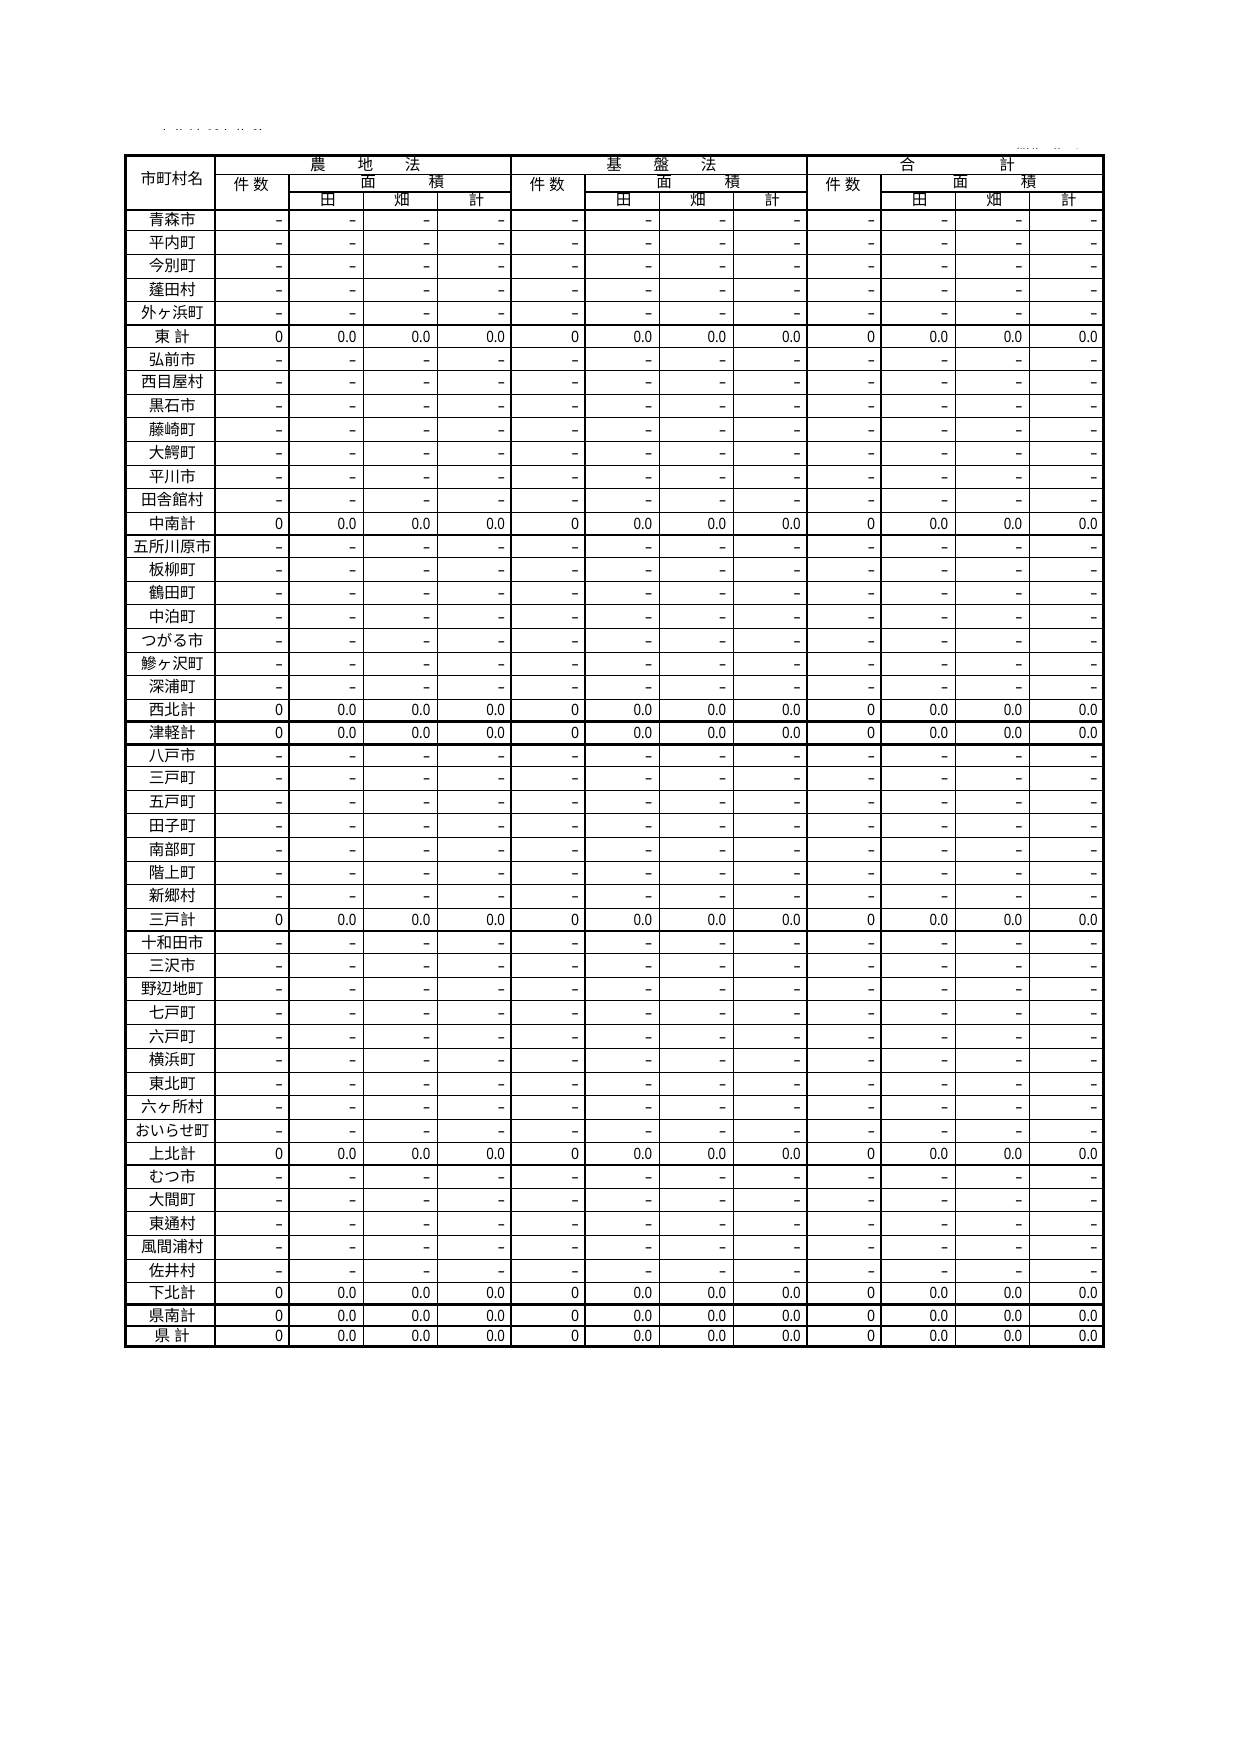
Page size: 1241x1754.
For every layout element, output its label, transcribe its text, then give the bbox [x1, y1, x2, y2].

table_cell - [882, 211, 955, 230]
table_cell 0.0 [364, 1283, 437, 1303]
table_cell - [364, 418, 437, 441]
table_cell - [586, 1073, 659, 1095]
table_cell - [734, 1120, 806, 1142]
table_cell - [586, 1189, 659, 1211]
table_cell - [1030, 1120, 1102, 1142]
table_cell - [512, 1096, 584, 1119]
table_cell - [438, 676, 510, 698]
table_cell 外ヶ浜町 [127, 302, 214, 324]
table_cell - [216, 1049, 288, 1071]
table_cell - [808, 1049, 880, 1071]
table_cell 0 [216, 1327, 288, 1345]
table_cell - [290, 279, 363, 301]
table_cell - [364, 746, 437, 766]
table_cell - [882, 932, 955, 953]
table_cell - [808, 1260, 880, 1282]
table_cell - [512, 1212, 584, 1235]
table_cell 0.0 [290, 513, 363, 534]
table_cell 0.0 [660, 723, 733, 742]
table_cell - [586, 395, 659, 417]
table_cell - [808, 791, 880, 813]
table_cell - [660, 862, 733, 884]
table_cell - [364, 1120, 437, 1142]
table_cell 0 [808, 326, 880, 347]
table_cell - [734, 255, 806, 277]
table_cell - [734, 1189, 806, 1211]
table_cell - [882, 629, 955, 652]
table_cell - [512, 954, 584, 977]
table_cell - [216, 814, 288, 837]
table_cell 0.0 [438, 1327, 510, 1345]
table_cell - [586, 536, 659, 557]
table_cell - [660, 371, 733, 394]
table_cell - [216, 1096, 288, 1119]
table_cell - [290, 1025, 363, 1048]
table_cell - [438, 862, 510, 884]
table_cell - [808, 1166, 880, 1187]
table_cell むつ市 [127, 1166, 214, 1187]
table_cell 0 [512, 1306, 584, 1325]
table_cell 八戸市 [127, 746, 214, 766]
table_cell - [734, 1001, 806, 1024]
table_cell - [512, 255, 584, 277]
table_cell 0.0 [290, 1327, 363, 1345]
table_cell - [290, 466, 363, 488]
table_cell - [956, 1236, 1029, 1258]
table_cell - [660, 302, 733, 324]
table_cell - [216, 536, 288, 557]
table_cell - [438, 1236, 510, 1258]
table_cell 畑 [956, 193, 1029, 209]
table_cell - [808, 442, 880, 464]
table_cell - [808, 348, 880, 370]
table_cell - [512, 1120, 584, 1142]
table_cell - [364, 1212, 437, 1235]
table_cell 0 [512, 1327, 584, 1345]
table_cell - [216, 1189, 288, 1211]
table_cell 0.0 [956, 1143, 1029, 1164]
table_cell - [660, 1212, 733, 1235]
table_cell - [512, 466, 584, 488]
table_cell 0 [216, 1306, 288, 1325]
table_cell - [956, 395, 1029, 417]
table_cell - [734, 838, 806, 861]
table_cell 藤崎町 [127, 418, 214, 441]
table_cell - [438, 418, 510, 441]
table_cell - [956, 371, 1029, 394]
table_cell 0.0 [586, 723, 659, 742]
table_cell - [216, 255, 288, 277]
table_cell - [660, 1260, 733, 1282]
table_cell 0.0 [882, 326, 955, 347]
table_cell 0.0 [956, 700, 1029, 720]
table_cell - [882, 1001, 955, 1024]
table_cell - [1030, 558, 1102, 581]
table_cell 0.0 [438, 326, 510, 347]
table_cell - [364, 558, 437, 581]
table_cell - [216, 791, 288, 813]
table_cell 面 積 [586, 175, 806, 191]
table_cell - [956, 1166, 1029, 1187]
table_cell - [586, 442, 659, 464]
table_cell 0 [512, 700, 584, 720]
table_cell - [882, 231, 955, 254]
table_cell - [808, 395, 880, 417]
table_cell - [364, 1001, 437, 1024]
table_cell - [882, 1120, 955, 1142]
table_cell 0.0 [438, 1306, 510, 1325]
table_cell - [438, 255, 510, 277]
table_cell - [808, 1212, 880, 1235]
table_cell - [734, 1025, 806, 1048]
table_cell - [660, 838, 733, 861]
table_cell - [1030, 211, 1102, 230]
table_cell - [364, 605, 437, 628]
table_cell - [660, 746, 733, 766]
table_cell - [882, 791, 955, 813]
table_cell 平川市 [127, 466, 214, 488]
table_cell - [882, 442, 955, 464]
table_cell 0 [512, 513, 584, 534]
table_cell - [586, 814, 659, 837]
table_cell - [1030, 302, 1102, 324]
table_cell - [734, 746, 806, 766]
table_cell - [586, 231, 659, 254]
table_cell - [216, 371, 288, 394]
table_cell - [586, 767, 659, 790]
table_cell - [660, 629, 733, 652]
table_cell - [216, 442, 288, 464]
table_cell - [290, 582, 363, 604]
table_cell - [586, 279, 659, 301]
table_cell - [216, 582, 288, 604]
table_cell 田子町 [127, 814, 214, 837]
table_cell 0.0 [1030, 700, 1102, 720]
table_cell 黒石市 [127, 395, 214, 417]
table_cell 板柳町 [127, 558, 214, 581]
table_cell 0.0 [586, 326, 659, 347]
table_cell - [1030, 978, 1102, 1000]
table_cell - [438, 629, 510, 652]
table_cell - [364, 489, 437, 511]
table_cell - [882, 418, 955, 441]
table_cell - [586, 653, 659, 675]
table_cell 0.0 [586, 1306, 659, 1325]
table_cell - [586, 1096, 659, 1119]
table_cell - [734, 676, 806, 698]
table_cell - [586, 954, 659, 977]
table_cell - [1030, 442, 1102, 464]
table_cell - [216, 1073, 288, 1095]
table_cell 三戸計 [127, 909, 214, 930]
table_cell - [216, 885, 288, 907]
table_cell - [216, 1260, 288, 1282]
table_cell - [956, 814, 1029, 837]
table_cell - [438, 978, 510, 1000]
table_cell - [364, 231, 437, 254]
table_cell - [438, 279, 510, 301]
table_cell - [808, 1001, 880, 1024]
table_cell - [438, 885, 510, 907]
table_cell - [512, 1025, 584, 1048]
table_cell - [660, 1001, 733, 1024]
table_cell - [808, 1120, 880, 1142]
table_cell 0.0 [1030, 1143, 1102, 1164]
table_cell - [956, 231, 1029, 254]
table_cell - [216, 1120, 288, 1142]
table_cell 大鰐町 [127, 442, 214, 464]
table_cell - [882, 676, 955, 698]
table_cell 田舎館村 [127, 489, 214, 511]
table_cell - [956, 746, 1029, 766]
table_cell - [882, 605, 955, 628]
table_cell 0 [512, 1143, 584, 1164]
table_cell - [1030, 932, 1102, 953]
table_cell - [290, 211, 363, 230]
table_cell 0.0 [438, 909, 510, 930]
table_cell - [586, 746, 659, 766]
table_cell - [808, 862, 880, 884]
table_cell - [290, 653, 363, 675]
table_cell - [290, 1189, 363, 1211]
table_cell - [660, 767, 733, 790]
table_cell - [660, 814, 733, 837]
table_cell 田 [290, 193, 363, 209]
table_cell - [956, 1073, 1029, 1095]
table_cell - [438, 814, 510, 837]
table_cell 0.0 [660, 909, 733, 930]
table_cell - [734, 395, 806, 417]
table_cell 0.0 [364, 1143, 437, 1164]
table_cell - [956, 838, 1029, 861]
table_cell 0.0 [438, 1143, 510, 1164]
table_cell 0.0 [438, 513, 510, 534]
table_cell - [1030, 1212, 1102, 1235]
table_cell - [512, 1049, 584, 1071]
table_cell - [438, 1025, 510, 1048]
table_cell - [956, 489, 1029, 511]
table_cell - [290, 791, 363, 813]
table_cell 0.0 [290, 700, 363, 720]
table_cell - [734, 629, 806, 652]
table_cell - [956, 862, 1029, 884]
table_cell - [882, 1189, 955, 1211]
table_cell 西北計 [127, 700, 214, 720]
table_cell - [734, 279, 806, 301]
table_cell 0.0 [1030, 1327, 1102, 1345]
table_cell - [956, 466, 1029, 488]
table_cell 0.0 [882, 513, 955, 534]
table_cell - [956, 1189, 1029, 1211]
table_cell - [364, 1260, 437, 1282]
table_cell - [1030, 371, 1102, 394]
table_cell 六ヶ所村 [127, 1096, 214, 1119]
table_cell - [438, 1096, 510, 1119]
table_cell - [956, 1096, 1029, 1119]
table_cell - [512, 653, 584, 675]
table_cell - [438, 489, 510, 511]
table_cell - [512, 676, 584, 698]
table_cell - [216, 629, 288, 652]
table_cell - [586, 1049, 659, 1071]
table_cell - [1030, 791, 1102, 813]
table_cell 0.0 [882, 723, 955, 742]
table_cell - [956, 1212, 1029, 1235]
table_cell 0.0 [586, 700, 659, 720]
table_cell 0.0 [734, 700, 806, 720]
table_cell - [586, 466, 659, 488]
table_cell - [734, 231, 806, 254]
table_cell - [808, 932, 880, 953]
table_cell - [364, 1025, 437, 1048]
table_cell - [660, 558, 733, 581]
table_cell 津軽計 [127, 723, 214, 742]
table_cell 0.0 [290, 1306, 363, 1325]
table_cell - [956, 302, 1029, 324]
table_cell 五所川原市 [127, 536, 214, 557]
table_cell - [1030, 348, 1102, 370]
table_cell - [216, 558, 288, 581]
table_cell - [290, 862, 363, 884]
table_cell - [290, 348, 363, 370]
table_cell - [290, 746, 363, 766]
table_cell 0 [512, 723, 584, 742]
table_cell - [956, 279, 1029, 301]
table_cell - [586, 371, 659, 394]
table_header 合 計 [808, 157, 1102, 174]
table_cell - [512, 1189, 584, 1211]
table_cell - [808, 582, 880, 604]
table_cell - [586, 838, 659, 861]
table_cell 0.0 [660, 1143, 733, 1164]
table_cell - [808, 489, 880, 511]
table_cell - [512, 442, 584, 464]
table_cell 鰺ヶ沢町 [127, 653, 214, 675]
table_cell 0.0 [734, 909, 806, 930]
table_cell - [882, 814, 955, 837]
table_cell - [660, 279, 733, 301]
table_cell - [364, 1096, 437, 1119]
table_cell - [734, 582, 806, 604]
table_cell - [290, 1001, 363, 1024]
table_cell - [586, 1166, 659, 1187]
table_cell 十和田市 [127, 932, 214, 953]
table_cell - [364, 653, 437, 675]
table_cell - [364, 279, 437, 301]
table_cell 東通村 [127, 1212, 214, 1235]
table_cell - [808, 418, 880, 441]
table_cell - [290, 1212, 363, 1235]
table_cell 0 [216, 1143, 288, 1164]
table_cell - [438, 791, 510, 813]
table_cell - [956, 767, 1029, 790]
table_cell - [364, 978, 437, 1000]
table_cell - [364, 536, 437, 557]
table_cell 0.0 [734, 1283, 806, 1303]
table_cell - [660, 1096, 733, 1119]
table_cell 新郷村 [127, 885, 214, 907]
table_cell 0 [808, 909, 880, 930]
table_cell - [1030, 767, 1102, 790]
table_cell 0.0 [660, 700, 733, 720]
table_cell - [586, 978, 659, 1000]
table_cell - [512, 1260, 584, 1282]
table_cell - [660, 1049, 733, 1071]
table_cell - [364, 466, 437, 488]
table_cell - [586, 418, 659, 441]
table_cell - [216, 302, 288, 324]
table_cell - [364, 1073, 437, 1095]
table_cell - [216, 489, 288, 511]
table_cell - [438, 932, 510, 953]
table_cell 0.0 [734, 1143, 806, 1164]
table_cell 0.0 [660, 326, 733, 347]
table_cell 0.0 [290, 723, 363, 742]
table_cell - [734, 653, 806, 675]
table_cell - [438, 1001, 510, 1024]
table_cell 0.0 [734, 326, 806, 347]
table_cell - [364, 302, 437, 324]
table_cell 平内町 [127, 231, 214, 254]
table_cell - [734, 932, 806, 953]
table_cell - [882, 653, 955, 675]
table_cell - [438, 395, 510, 417]
table_cell 佐井村 [127, 1260, 214, 1282]
table_cell - [808, 255, 880, 277]
table_cell - [512, 1236, 584, 1258]
table_cell - [882, 885, 955, 907]
table_cell 0.0 [882, 1143, 955, 1164]
table_cell - [290, 1096, 363, 1119]
table_cell - [1030, 954, 1102, 977]
table_cell - [660, 1166, 733, 1187]
table_cell - [1030, 1189, 1102, 1211]
table_cell - [882, 1096, 955, 1119]
table_cell - [216, 653, 288, 675]
table_cell - [1030, 1025, 1102, 1048]
table_cell - [882, 558, 955, 581]
table_cell - [512, 231, 584, 254]
table_cell - [808, 767, 880, 790]
table_cell - [290, 442, 363, 464]
table_cell - [808, 605, 880, 628]
table_cell 今別町 [127, 255, 214, 277]
table_cell - [216, 838, 288, 861]
table_cell - [290, 558, 363, 581]
table_cell - [586, 211, 659, 230]
table_cell - [512, 791, 584, 813]
table_cell - [1030, 231, 1102, 254]
table_cell 0.0 [1030, 513, 1102, 534]
table_cell - [438, 348, 510, 370]
table_cell - [512, 371, 584, 394]
table_cell - [882, 746, 955, 766]
table_cell - [808, 536, 880, 557]
table_cell - [438, 746, 510, 766]
table_cell 上北計 [127, 1143, 214, 1164]
table_cell - [364, 791, 437, 813]
table_cell - [438, 954, 510, 977]
table_cell - [882, 489, 955, 511]
table_cell - [882, 582, 955, 604]
table_cell 西目屋村 [127, 371, 214, 394]
table_cell - [290, 302, 363, 324]
table_cell - [216, 767, 288, 790]
table_cell - [290, 231, 363, 254]
table_cell 面 積 [290, 175, 510, 191]
table_cell 0.0 [660, 1306, 733, 1325]
table_cell - [586, 255, 659, 277]
table_cell - [734, 978, 806, 1000]
table_cell - [734, 767, 806, 790]
table_cell 0 [216, 909, 288, 930]
table_cell - [438, 466, 510, 488]
table_cell - [1030, 1001, 1102, 1024]
table_cell 0 [512, 1283, 584, 1303]
table_cell - [216, 862, 288, 884]
table_cell - [734, 1166, 806, 1187]
table_cell - [586, 676, 659, 698]
table_cell - [512, 489, 584, 511]
table_cell - [882, 862, 955, 884]
table_cell 0.0 [660, 1283, 733, 1303]
table_cell - [290, 418, 363, 441]
table_cell - [438, 231, 510, 254]
table_cell 計 [438, 193, 510, 209]
table_cell - [290, 814, 363, 837]
table_cell 0 [808, 513, 880, 534]
table_cell - [660, 1189, 733, 1211]
table_cell - [956, 418, 1029, 441]
table_cell - [512, 582, 584, 604]
table_cell - [438, 442, 510, 464]
table_cell - [660, 255, 733, 277]
table_cell 0.0 [1030, 909, 1102, 930]
table_cell - [216, 1166, 288, 1187]
table_cell - [660, 791, 733, 813]
table_cell - [660, 653, 733, 675]
table_cell 0.0 [364, 1327, 437, 1345]
table_cell - [364, 932, 437, 953]
table_cell - [1030, 629, 1102, 652]
table_cell - [438, 1189, 510, 1211]
table_cell - [216, 1001, 288, 1024]
table_cell - [660, 418, 733, 441]
table_cell 0.0 [586, 513, 659, 534]
table_cell - [660, 1073, 733, 1095]
table_cell - [808, 302, 880, 324]
table_cell - [438, 211, 510, 230]
table_cell - [808, 885, 880, 907]
table_cell - [290, 767, 363, 790]
table_cell 計 [734, 193, 806, 209]
table_cell 東 計 [127, 326, 214, 347]
table_cell 横浜町 [127, 1049, 214, 1071]
table_cell 0.0 [956, 1327, 1029, 1345]
table_cell - [290, 932, 363, 953]
table_cell - [438, 371, 510, 394]
table_cell - [882, 348, 955, 370]
table_cell - [438, 536, 510, 557]
table_cell - [512, 1166, 584, 1187]
table_cell - [808, 558, 880, 581]
table_cell 件 数 [216, 175, 288, 209]
table_cell 0 [512, 909, 584, 930]
table_cell - [956, 629, 1029, 652]
table_cell - [216, 395, 288, 417]
table_cell 蓬田村 [127, 279, 214, 301]
table_cell - [808, 1096, 880, 1119]
table_cell - [586, 932, 659, 953]
table_cell 0.0 [882, 1327, 955, 1345]
table_cell - [734, 1073, 806, 1095]
table_cell - [512, 418, 584, 441]
table_cell 0 [808, 1306, 880, 1325]
table_cell - [734, 1260, 806, 1282]
table_cell - [586, 1212, 659, 1235]
table_cell 0.0 [364, 326, 437, 347]
table_cell 0.0 [956, 1306, 1029, 1325]
table_cell - [586, 1001, 659, 1024]
table_cell 0.0 [290, 909, 363, 930]
table_cell 0.0 [290, 1283, 363, 1303]
table_cell - [734, 814, 806, 837]
table_cell - [216, 348, 288, 370]
table_cell - [882, 978, 955, 1000]
table_cell - [1030, 255, 1102, 277]
table_cell - [364, 1189, 437, 1211]
table_cell - [660, 395, 733, 417]
table_cell 0.0 [438, 700, 510, 720]
table_cell - [290, 1049, 363, 1071]
table_cell - [438, 1120, 510, 1142]
table_cell 0.0 [364, 700, 437, 720]
table_cell - [216, 954, 288, 977]
table_cell - [1030, 582, 1102, 604]
table_cell - [660, 954, 733, 977]
table_cell - [438, 1049, 510, 1071]
table_cell - [734, 954, 806, 977]
table_cell - [956, 676, 1029, 698]
table_cell - [956, 605, 1029, 628]
table_cell - [956, 978, 1029, 1000]
table_cell - [734, 348, 806, 370]
table_cell - [290, 489, 363, 511]
table_cell - [586, 629, 659, 652]
table_cell - [956, 1120, 1029, 1142]
table_cell - [882, 395, 955, 417]
table_cell - [290, 676, 363, 698]
table_cell - [290, 629, 363, 652]
table_cell 0.0 [1030, 723, 1102, 742]
table_cell - [586, 885, 659, 907]
table_cell - [216, 1236, 288, 1258]
table_cell - [1030, 279, 1102, 301]
table_cell - [364, 582, 437, 604]
table_cell 0.0 [364, 1306, 437, 1325]
table_cell - [882, 371, 955, 394]
table_cell - [1030, 1073, 1102, 1095]
table_cell - [364, 814, 437, 837]
table_cell - [882, 302, 955, 324]
table_cell - [660, 1236, 733, 1258]
table_cell - [512, 211, 584, 230]
table_cell - [660, 978, 733, 1000]
table_cell - [956, 442, 1029, 464]
table_cell 0.0 [1030, 326, 1102, 347]
table_cell - [364, 862, 437, 884]
table_cell 0.0 [586, 1283, 659, 1303]
table_cell - [216, 279, 288, 301]
table_cell - [956, 1001, 1029, 1024]
table_cell - [734, 211, 806, 230]
table_cell - [512, 558, 584, 581]
table_cell - [882, 466, 955, 488]
table_cell 0.0 [586, 909, 659, 930]
table_cell - [216, 231, 288, 254]
table_cell - [660, 932, 733, 953]
table_cell - [956, 1260, 1029, 1282]
table_cell - [290, 395, 363, 417]
table_cell - [586, 791, 659, 813]
table_cell - [1030, 746, 1102, 766]
table_cell - [734, 418, 806, 441]
table_cell 件 数 [512, 175, 584, 209]
table_cell - [882, 536, 955, 557]
table_cell - [438, 1212, 510, 1235]
table_cell - [734, 1212, 806, 1235]
table_cell - [364, 371, 437, 394]
table_cell 県 計 [127, 1327, 214, 1345]
table_cell - [290, 978, 363, 1000]
table_cell - [512, 1073, 584, 1095]
table_cell 弘前市 [127, 348, 214, 370]
table_cell - [586, 302, 659, 324]
table_cell - [364, 395, 437, 417]
table_cell - [956, 932, 1029, 953]
table_cell - [808, 371, 880, 394]
table_cell - [512, 279, 584, 301]
table_cell - [216, 418, 288, 441]
table_cell 0.0 [364, 513, 437, 534]
table_cell - [512, 1001, 584, 1024]
table_cell - [660, 536, 733, 557]
table_cell - [290, 838, 363, 861]
table_cell - [364, 255, 437, 277]
table_cell 三戸町 [127, 767, 214, 790]
table_cell - [512, 885, 584, 907]
table_cell - [438, 582, 510, 604]
table_cell 0.0 [734, 723, 806, 742]
table_cell - [882, 1025, 955, 1048]
table_cell 0.0 [882, 909, 955, 930]
table_cell 南部町 [127, 838, 214, 861]
table_cell - [216, 211, 288, 230]
table_cell - [586, 862, 659, 884]
table_cell - [882, 1166, 955, 1187]
table_cell 青森市 [127, 211, 214, 230]
table_cell 0.0 [586, 1143, 659, 1164]
table_cell - [1030, 605, 1102, 628]
table_cell おいらせ町 [127, 1120, 214, 1142]
table_cell - [808, 1073, 880, 1095]
table_cell - [1030, 1236, 1102, 1258]
table_cell - [364, 1166, 437, 1187]
table_cell - [734, 1096, 806, 1119]
table_header 市町村名 [127, 157, 214, 209]
table_cell - [364, 885, 437, 907]
table_cell - [808, 466, 880, 488]
table_cell - [734, 442, 806, 464]
table_cell - [438, 653, 510, 675]
table_cell 0.0 [734, 513, 806, 534]
table_cell 0 [808, 1327, 880, 1345]
table_cell - [290, 605, 363, 628]
table_cell - [364, 442, 437, 464]
table_cell - [956, 791, 1029, 813]
table_cell - [808, 231, 880, 254]
table_cell 畑 [660, 193, 733, 209]
table_cell 0.0 [956, 1283, 1029, 1303]
table_cell 下北計 [127, 1283, 214, 1303]
table_cell - [364, 211, 437, 230]
table_cell - [290, 1166, 363, 1187]
table_cell - [586, 1236, 659, 1258]
table_cell - [1030, 1049, 1102, 1071]
table_cell 県南計 [127, 1306, 214, 1325]
table_cell - [512, 605, 584, 628]
table_cell - [1030, 814, 1102, 837]
table_cell - [438, 1073, 510, 1095]
table_cell - [882, 1049, 955, 1071]
table_cell - [882, 1236, 955, 1258]
table_cell - [1030, 466, 1102, 488]
table_cell 0 [808, 1143, 880, 1164]
table_cell - [808, 1236, 880, 1258]
table_cell - [364, 954, 437, 977]
table_cell - [512, 838, 584, 861]
table_cell 中南計 [127, 513, 214, 534]
table_cell - [882, 1260, 955, 1282]
table_cell - [512, 814, 584, 837]
table_cell - [808, 279, 880, 301]
table_cell - [808, 653, 880, 675]
table_cell 風間浦村 [127, 1236, 214, 1258]
table_cell 0 [216, 326, 288, 347]
table_cell 0.0 [438, 1283, 510, 1303]
table_cell - [808, 629, 880, 652]
table_cell 0.0 [956, 326, 1029, 347]
table_cell - [216, 676, 288, 698]
table_cell - [956, 536, 1029, 557]
table_cell - [290, 255, 363, 277]
table_cell 0.0 [956, 723, 1029, 742]
table_cell - [512, 862, 584, 884]
table_cell - [512, 395, 584, 417]
table_cell - [734, 605, 806, 628]
table_cell - [882, 279, 955, 301]
table_cell - [438, 767, 510, 790]
table_cell - [734, 1236, 806, 1258]
table_cell 0.0 [734, 1306, 806, 1325]
table_cell - [216, 746, 288, 766]
table_cell - [660, 676, 733, 698]
table_cell 0 [216, 723, 288, 742]
table_cell 0.0 [1030, 1283, 1102, 1303]
table_cell - [364, 676, 437, 698]
table_cell - [216, 1212, 288, 1235]
table_cell - [290, 954, 363, 977]
table_cell - [512, 978, 584, 1000]
table_cell - [586, 582, 659, 604]
table_cell - [660, 489, 733, 511]
table_cell - [660, 582, 733, 604]
table_cell - [364, 629, 437, 652]
table_cell 鶴田町 [127, 582, 214, 604]
table_cell - [734, 558, 806, 581]
table_cell - [734, 862, 806, 884]
table_cell 0 [216, 513, 288, 534]
table_cell - [438, 605, 510, 628]
table_cell 東北町 [127, 1073, 214, 1095]
table_cell - [808, 676, 880, 698]
table_cell 深浦町 [127, 676, 214, 698]
table_cell 0.0 [1030, 1306, 1102, 1325]
table_cell - [290, 536, 363, 557]
table_cell - [438, 558, 510, 581]
table_cell - [808, 978, 880, 1000]
table_cell 0.0 [882, 1283, 955, 1303]
table_cell - [734, 1049, 806, 1071]
table_cell - [734, 371, 806, 394]
table_cell - [1030, 418, 1102, 441]
table_cell - [216, 605, 288, 628]
table_cell - [734, 791, 806, 813]
table_cell 三沢市 [127, 954, 214, 977]
table_cell - [956, 348, 1029, 370]
table_cell - [956, 653, 1029, 675]
table_cell 0.0 [660, 513, 733, 534]
table_cell - [512, 767, 584, 790]
table_cell 0.0 [734, 1327, 806, 1345]
table_cell 計 [1030, 193, 1102, 209]
table_cell - [660, 1120, 733, 1142]
table_cell - [734, 536, 806, 557]
table_cell - [586, 605, 659, 628]
table_cell 中泊町 [127, 605, 214, 628]
table_cell - [660, 231, 733, 254]
table_cell 野辺地町 [127, 978, 214, 1000]
table_cell - [364, 348, 437, 370]
table_cell - [290, 1236, 363, 1258]
table_cell 0.0 [660, 1327, 733, 1345]
table_cell - [290, 1120, 363, 1142]
table_cell - [1030, 862, 1102, 884]
table_cell - [512, 746, 584, 766]
table_cell - [586, 348, 659, 370]
table_cell 件 数 [808, 175, 880, 209]
table_cell - [512, 348, 584, 370]
table_cell - [512, 932, 584, 953]
table_cell - [1030, 653, 1102, 675]
table_cell - [1030, 489, 1102, 511]
table_cell 0.0 [882, 700, 955, 720]
table_header 基 盤 法 [512, 157, 806, 174]
table_cell - [808, 211, 880, 230]
table_cell - [808, 746, 880, 766]
table_cell 0 [216, 1283, 288, 1303]
table_cell 0.0 [956, 513, 1029, 534]
table_cell - [956, 1049, 1029, 1071]
table_cell - [660, 605, 733, 628]
table_cell - [364, 838, 437, 861]
table_cell - [734, 885, 806, 907]
table_cell - [364, 1049, 437, 1071]
table_cell 0 [216, 700, 288, 720]
table_cell - [586, 1120, 659, 1142]
table_cell 0.0 [290, 1143, 363, 1164]
table_cell - [956, 255, 1029, 277]
table_cell 0 [808, 723, 880, 742]
table_cell - [660, 885, 733, 907]
table_cell - [808, 838, 880, 861]
table_cell 大間町 [127, 1189, 214, 1211]
table_cell - [216, 1025, 288, 1048]
table_cell - [364, 1236, 437, 1258]
table_cell - [734, 302, 806, 324]
table_cell - [512, 536, 584, 557]
table_cell - [882, 954, 955, 977]
table_cell 0.0 [882, 1306, 955, 1325]
table_cell - [586, 558, 659, 581]
table_cell - [586, 489, 659, 511]
table_cell - [586, 1260, 659, 1282]
table_cell 田 [882, 193, 955, 209]
table_cell 0.0 [438, 723, 510, 742]
table_cell つがる市 [127, 629, 214, 652]
table_cell - [956, 885, 1029, 907]
table_cell - [512, 629, 584, 652]
table_cell - [438, 1166, 510, 1187]
table_cell - [660, 211, 733, 230]
table_cell - [956, 558, 1029, 581]
table_cell - [438, 838, 510, 861]
table_cell - [882, 767, 955, 790]
table_cell 0 [512, 326, 584, 347]
table_cell - [216, 978, 288, 1000]
table_cell - [956, 1025, 1029, 1048]
table_cell 0.0 [364, 909, 437, 930]
table_cell - [808, 954, 880, 977]
table_cell 六戸町 [127, 1025, 214, 1048]
table_cell - [808, 814, 880, 837]
table_cell - [882, 1073, 955, 1095]
table_cell 五戸町 [127, 791, 214, 813]
table_cell - [216, 932, 288, 953]
table_cell - [808, 1189, 880, 1211]
table_cell - [290, 371, 363, 394]
table_cell - [1030, 1166, 1102, 1187]
table_cell - [882, 838, 955, 861]
table_cell 面 積 [882, 175, 1102, 191]
table_cell - [438, 1260, 510, 1282]
table_cell 0 [808, 700, 880, 720]
table_cell - [956, 954, 1029, 977]
table_cell 七戸町 [127, 1001, 214, 1024]
table_cell - [882, 255, 955, 277]
table_cell - [1030, 395, 1102, 417]
table_cell - [660, 1025, 733, 1048]
table_header 農 地 法 [216, 157, 510, 174]
table_cell - [660, 466, 733, 488]
table_cell - [290, 1260, 363, 1282]
table_cell - [1030, 1260, 1102, 1282]
table_cell - [1030, 676, 1102, 698]
table_cell - [364, 767, 437, 790]
table_cell - [290, 885, 363, 907]
table_cell - [1030, 838, 1102, 861]
table_cell - [1030, 1096, 1102, 1119]
table_cell - [1030, 536, 1102, 557]
table_cell - [512, 302, 584, 324]
table_cell 0.0 [586, 1327, 659, 1345]
table_cell - [808, 1025, 880, 1048]
table_cell - [956, 582, 1029, 604]
table_cell 田 [586, 193, 659, 209]
table_cell - [438, 302, 510, 324]
table_cell - [1030, 885, 1102, 907]
table_cell 0.0 [290, 326, 363, 347]
table_cell - [216, 466, 288, 488]
table_cell 階上町 [127, 862, 214, 884]
table_cell 畑 [364, 193, 437, 209]
table_cell - [734, 466, 806, 488]
table_cell - [290, 1073, 363, 1095]
table_cell - [660, 348, 733, 370]
table_cell - [586, 1025, 659, 1048]
table_cell - [882, 1212, 955, 1235]
table_cell 0.0 [956, 909, 1029, 930]
table_cell 0.0 [364, 723, 437, 742]
table_cell - [660, 442, 733, 464]
table_cell - [734, 489, 806, 511]
table_cell 0 [808, 1283, 880, 1303]
table_cell - [956, 211, 1029, 230]
